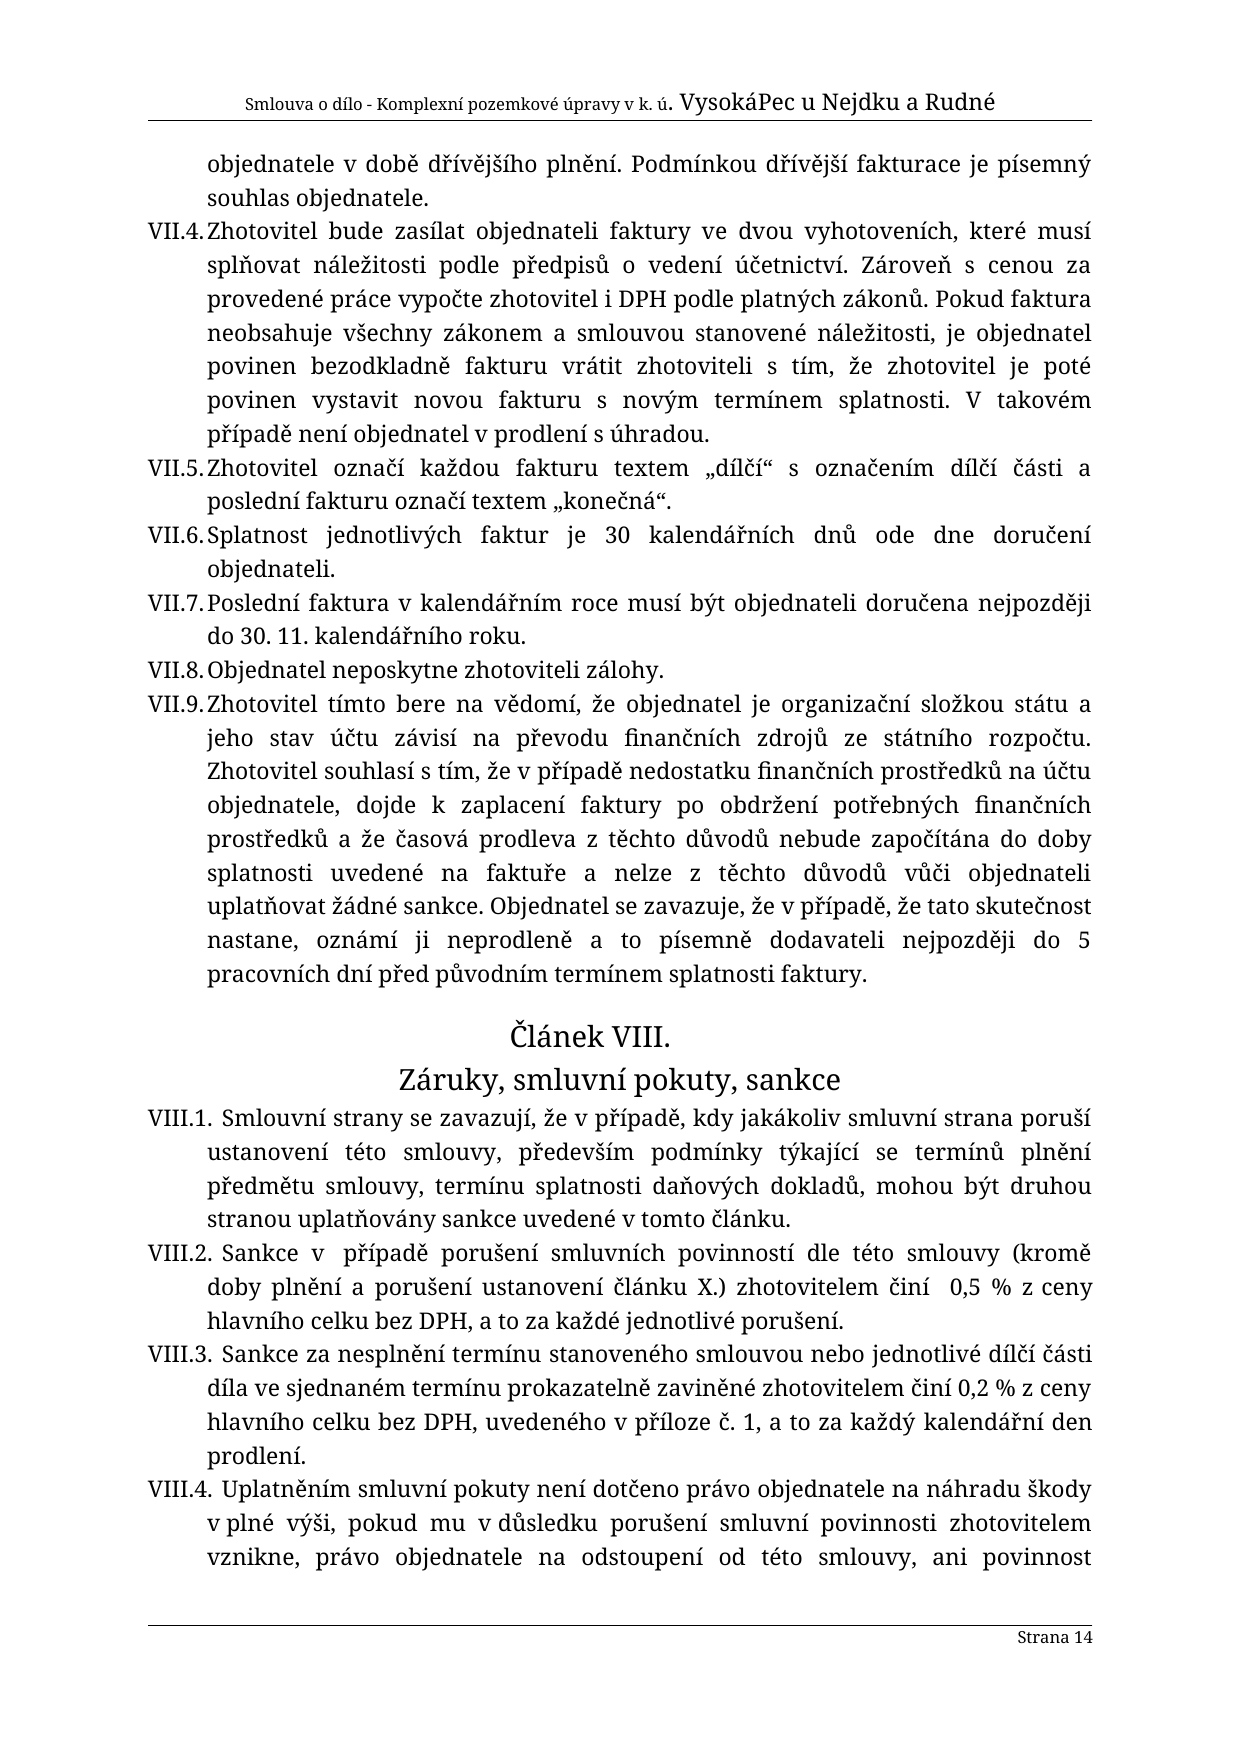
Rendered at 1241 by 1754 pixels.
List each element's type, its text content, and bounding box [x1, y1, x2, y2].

list Sankce v případě porušení smluvních povinností dle této smlouvy (kromě doby plnění a porušení ustanovení článku X.) zhotovitelem činí 0,5 % z ceny hlavního celku bez DPH, a to za každé jednotlivé porušení. [148, 1237, 1092, 1336]
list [148, 148, 1092, 213]
list Objednatel neposkytne zhotoviteli zálohy. [148, 654, 1092, 685]
list Smlouvní strany se zavazují, že v případě, kdy jakákoliv smluvní strana poruší ustanovení této smlouvy, především podmínky týkající se termínů plnění předmětu smlouvy, termínu splatnosti daňových dokladů, mohou být druhou stranou uplatňovány sankce uvedené v tomto článku. [148, 1102, 1092, 1234]
list Zhotovitel označí každou fakturu textem „dílčí“ s označením dílčí části a poslední fakturu označí textem „konečná“. [148, 451, 1092, 516]
list Zhotovitel bude zasílat objednateli faktury ve dvou vyhotoveních, které musí splňovat náležitosti podle předpisů o vedení účetnictví. Zároveň s cenou za provedené práce vypočte zhotovitel i DPH podle platných zákonů. Pokud faktura neobsahuje všechny zákonem a smlouvou stanovené náležitosti, je objednatel povinen bezodkladně fakturu vrátit zhotoviteli s tím, že zhotovitel je poté povinen vystavit novou fakturu s novým termínem splatnosti. V takovém případě není objednatel v prodlení s úhradou. [148, 215, 1092, 449]
list Zhotovitel tímto bere na vědomí, že objednatel je organizační složkou státu a jeho stav účtu závisí na převodu finančních zdrojů ze státního rozpočtu. Zhotovitel souhlasí s tím, že v případě nedostatku finančních prostředků na účtu objednatele, dojde k zaplacení faktury po obdržení potřebných finančních prostředků a že časová prodleva z těchto důvodů nebude započítána do doby splatnosti uvedené na faktuře a nelze z těchto důvodů vůči objednateli uplatňovat žádné sankce. Objednatel se zavazuje, že v případě, že tato skutečnost nastane, oznámí ji neprodleně a to písemně dodavateli nejpozději do 5 pracovních dní před původním termínem splatnosti faktury. [148, 688, 1092, 989]
list Poslední faktura v kalendářním roce musí být objednateli doručena nejpozději do 30. 11. kalendářního roku. [148, 586, 1092, 651]
list Sankce za nesplnění termínu stanoveného smlouvou nebo jednotlivé dílčí části díla ve sjednaném termínu prokazatelně zaviněné zhotovitelem činí 0,2 % z ceny hlavního celku bez DPH, uvedeného v příloze č. 1, a to za každý kalendářní den prodlení. [148, 1338, 1092, 1471]
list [148, 1473, 1092, 1572]
list Splatnost jednotlivých faktur je 30 kalendářních dnů ode dne doručení objednateli. [148, 519, 1092, 584]
subtitle Záruky, smluvní pokuty, sankce [148, 1016, 1092, 1099]
